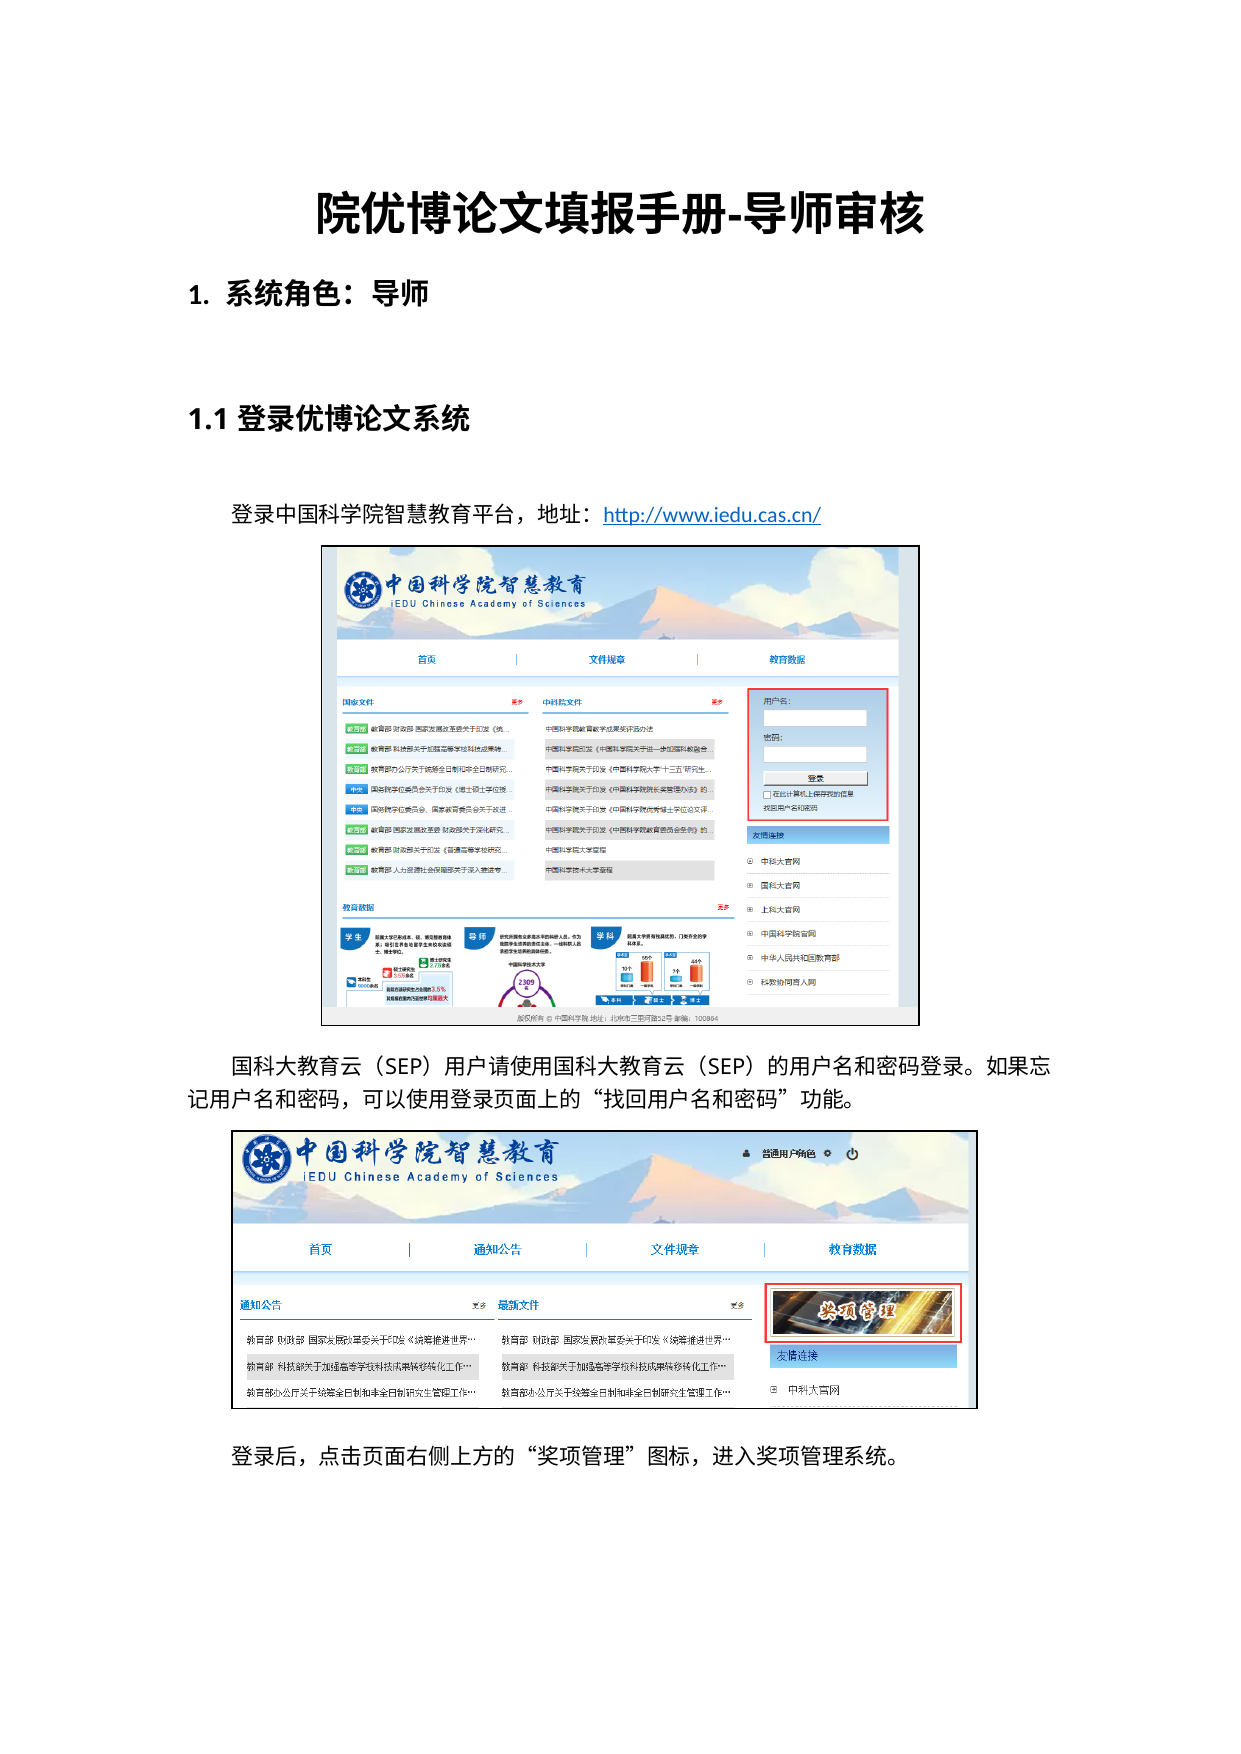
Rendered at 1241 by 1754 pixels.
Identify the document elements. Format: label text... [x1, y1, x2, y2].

picture [233, 1132, 976, 1408]
list 国科大教育云（SEP）用户请使用国科大教育云（SEP）的用户名和密码登录。如果忘记用户名和密码，可以使用登录页面上的“找回用户名和密码”功能。 [187, 1049, 1053, 1114]
subtitle 1.1 登录优博论文系统 [187, 384, 1053, 449]
text 登录中国科学院智慧教育平台，地址：http://www.iedu.cas.cn/ [187, 496, 1053, 529]
list 登录后，点击页面右侧上方的“奖项管理”图标，进入奖项管理系统。 [187, 1439, 1053, 1471]
text 院优博论文填报手册-导师审核 [187, 162, 1053, 259]
subtitle 系统角色：导师 [187, 259, 1053, 324]
picture [322, 547, 918, 1025]
